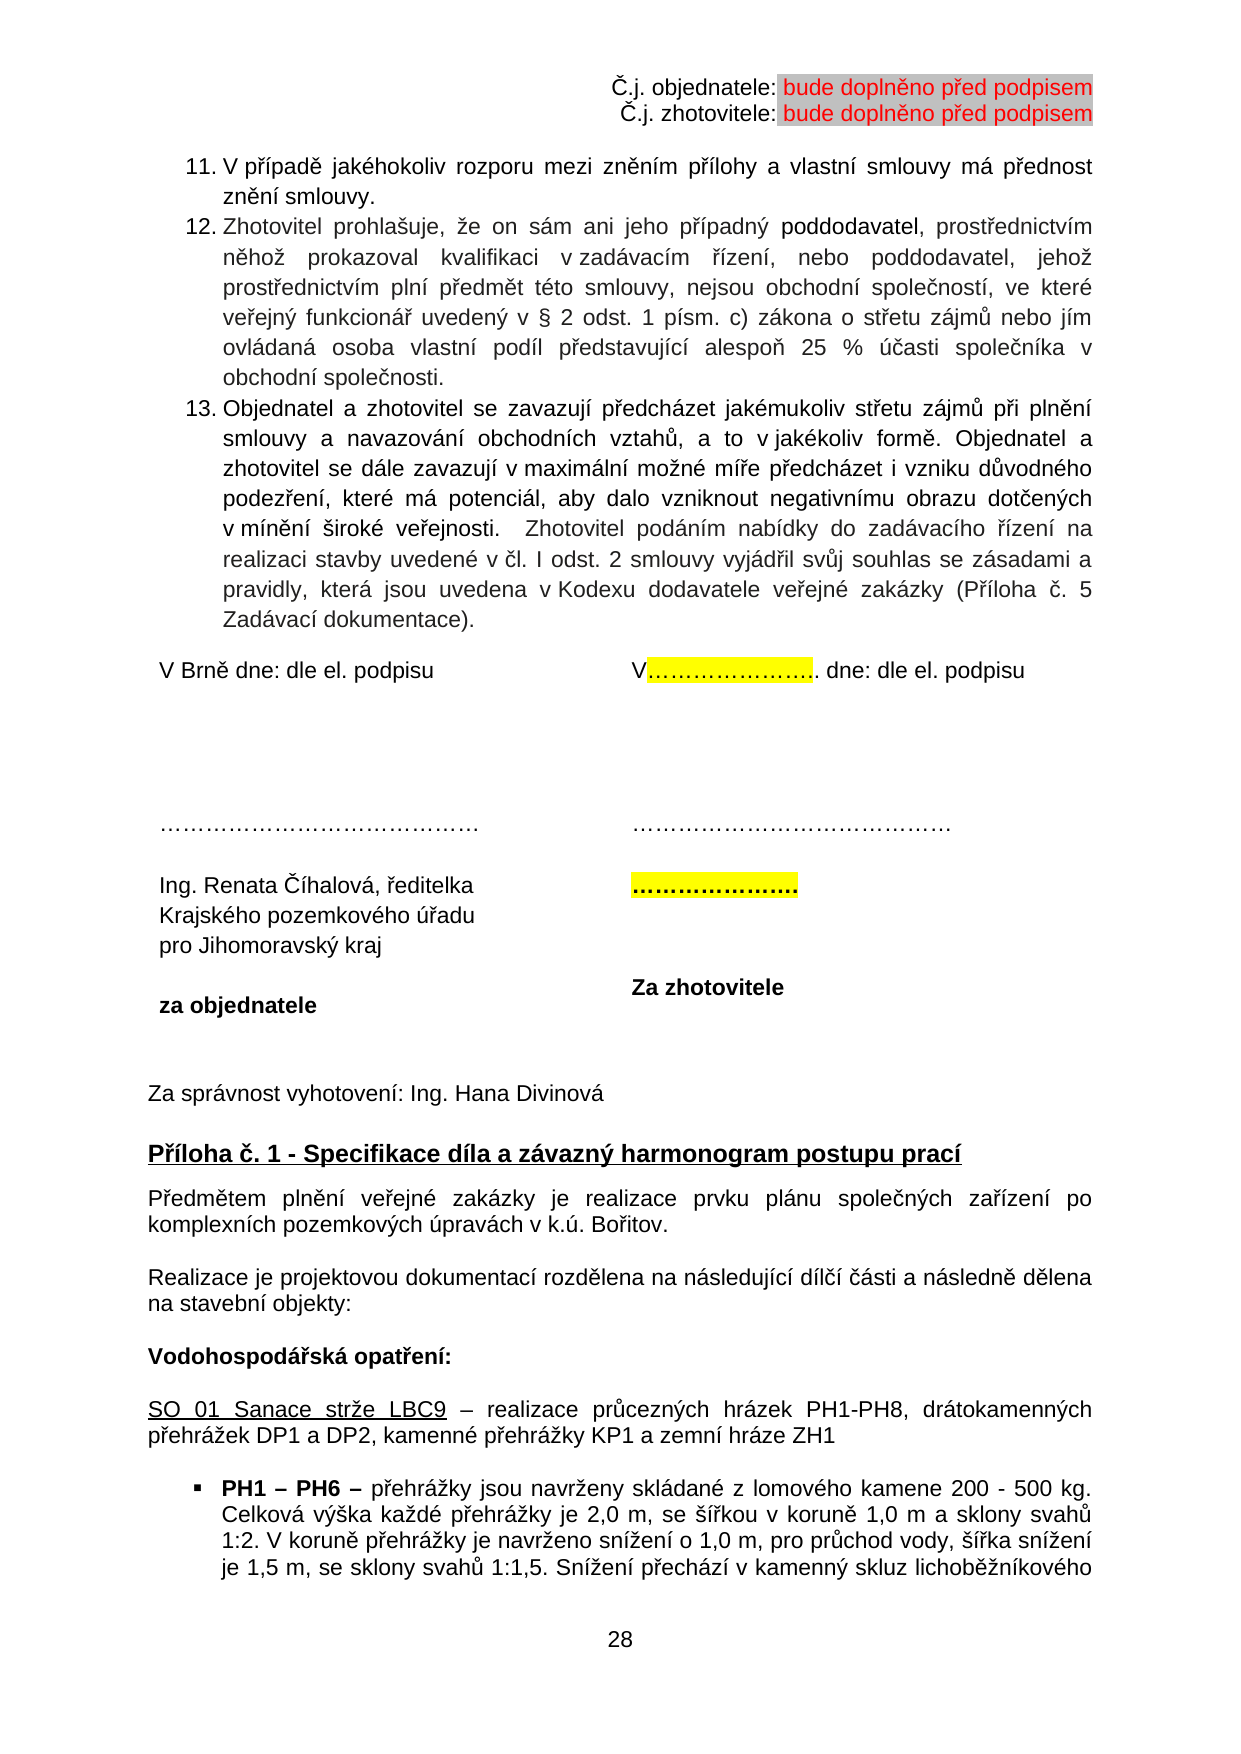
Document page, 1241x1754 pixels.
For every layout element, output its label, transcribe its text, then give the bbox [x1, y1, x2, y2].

table_header V………………….. dne: dle el. podpisu [620, 657, 1093, 708]
text Předmětem plnění veřejné zakázky je realizace prvku plánu společných zařízení po komplexních pozemkových úpravách v k.ú. Bořitov. [148, 1185, 1093, 1237]
table_cell …………………. Za zhotovitele [620, 872, 1093, 1029]
table_cell …………………………………… [620, 708, 1093, 872]
text Příloha č. 1 - Specifikace díla a závazný harmonogram postupu prací [148, 1139, 1093, 1168]
text SO 01 Sanace strže LBC9 – realizace průcezných hrázek PH1-PH8, drátokamenných přehrážek DP1 a DP2, kamenné přehrážky KP1 a zemní hráze ZH1 [148, 1396, 1093, 1448]
text Vodohospodářská opatření: [148, 1343, 1093, 1369]
text Za správnost vyhotovení: Ing. Hana Divinová [148, 1080, 1093, 1106]
list V případě jakéhokoliv rozporu mezi zněním přílohy a vlastní smlouvy má přednost znění smlouvy. [185, 153, 1093, 209]
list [192, 1475, 1093, 1580]
list Objednatel a zhotovitel se zavazují předcházet jakémukoliv střetu zájmů při plnění smlouvy a navazování obchodních vztahů, a to v jakékoliv formě. Objednatel a zhotovitel se dále zavazují v maximální možné míře předcházet i vzniku důvodného podezření, které má potenciál, aby dalo vzniknout negativnímu obrazu dotčených v mínění široké veřejnosti. Zhotovitel podáním nabídky do zadávacího řízení na realizaci stavby uvedené v čl. I odst. 2 smlouvy vyjádřil svůj souhlas se zásadami a pravidly, která jsou uvedena v Kodexu dodavatele veřejné zakázky (Příloha č. 5 Zadávací dokumentace). [185, 394, 1093, 632]
table_cell Ing. Renata Číhalová, ředitelka Krajského pozemkového úřadu pro Jihomoravský kraj za objednatele [148, 872, 620, 1029]
list Zhotovitel prohlašuje, že on sám ani jeho případný poddodavatel, prostřednictvím něhož prokazoval kvalifikaci v zadávacím řízení, nebo poddodavatel, jehož prostřednictvím plní předmět této smlouvy, nejsou obchodní společností, ve které veřejný funkcionář uvedený v § 2 odst. 1 písm. c) zákona o střetu zájmů nebo jím ovládaná osoba vlastní podíl představující alespoň 25 % účasti společníka v obchodní společnosti. [185, 213, 1093, 391]
table_cell …………………………………… [148, 708, 620, 872]
text Realizace je projektovou dokumentací rozdělena na následující dílčí části a následně dělena na stavební objekty: [148, 1264, 1093, 1317]
table_header V Brně dne: dle el. podpisu [148, 657, 620, 708]
